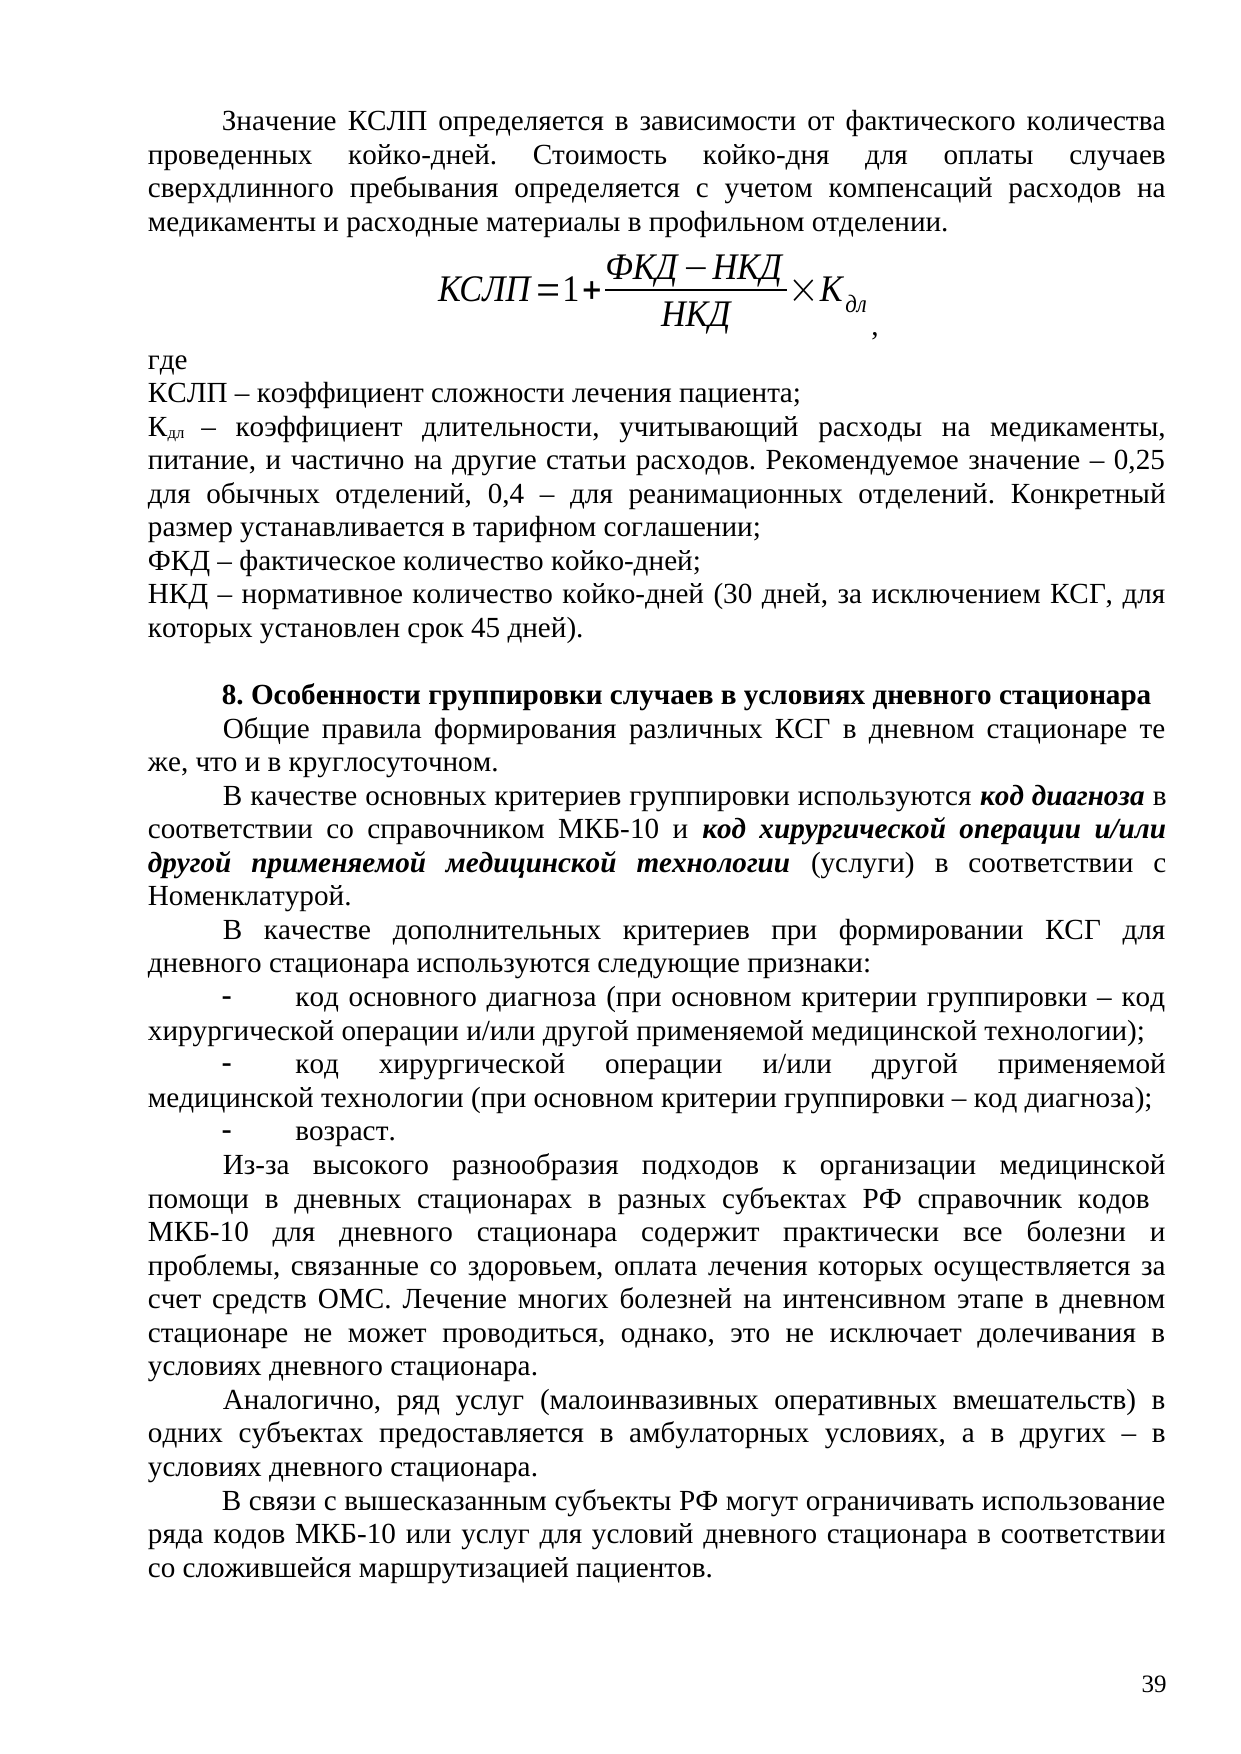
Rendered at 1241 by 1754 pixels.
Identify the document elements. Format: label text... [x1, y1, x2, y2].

text В связи с вышесказанным субъекты РФ могут ограничивать использование ряда кодов МКБ-10 или услуг для условий дневного стационара в соответствии со сложившейся маршрутизацией пациентов. [148, 1483, 1166, 1583]
text Значение КСЛП определяется в зависимости от фактического количества проведенных койко-дней. Стоимость койко-дня для оплаты случаев сверхдлинного пребывания определяется с учетом компенсаций расходов на медикаменты и расходные материалы в профильном отделении. [148, 103, 1166, 237]
text Из-за высокого разнообразия подходов к организации медицинской помощи в дневных стационарах в разных субъектах РФ справочник кодов МКБ-10 для дневного стационара содержит практически все болезни и проблемы, связанные со здоровьем, оплата лечения которых осуществляется за счет средств ОМС. Лечение многих болезней на интенсивном этапе в дневном стационаре не может проводиться, однако, это не исключает долечивания в условиях дневного стационара. [148, 1147, 1166, 1382]
text КСЛП – коэффициент сложности лечения пациента; [148, 375, 1166, 409]
text Общие правила формирования различных КСГ в дневном стационаре те же, что и в круглосуточном. [148, 711, 1166, 778]
text ФКД – фактическое количество койко-дней; [148, 543, 1166, 577]
list возраст. [148, 1113, 1166, 1147]
text НКД – нормативное количество койко-дней (30 дней, за исключением КСГ, для которых установлен срок 45 дней). [148, 577, 1166, 644]
text , [148, 247, 1166, 342]
text В качестве основных критериев группировки используются код диагноза в соответствии со справочником МКБ-10 и код хирургической операции и/или другой применяемой медицинской технологии (услуги) в соответствии с Номенклатурой. [148, 778, 1166, 912]
text В качестве дополнительных критериев при формировании КСГ для дневного стационара используются следующие признаки: [148, 912, 1166, 979]
list код хирургической операции и/или другой применяемой медицинской технологии (при основном критерии группировки – код диагноза); [148, 1046, 1166, 1113]
text где [148, 342, 1166, 375]
text 8. Особенности группировки случаев в условиях дневного стационара [222, 677, 1166, 711]
text Аналогично, ряд услуг (малоинвазивных оперативных вмешательств) в одних субъектах предоставляется в амбулаторных условиях, а в других – в условиях дневного стационара. [148, 1382, 1166, 1483]
text Кдл – коэффициент длительности, учитывающий расходы на медикаменты, питание, и частично на другие статьи расходов. Рекомендуемое значение – 0,25 для обычных отделений, 0,4 – для реанимационных отделений. Конкретный размер устанавливается в тарифном соглашении; [148, 409, 1166, 543]
list код основного диагноза (при основном критерии группировки – код хирургической операции и/или другой применяемой медицинской технологии); [148, 979, 1166, 1046]
